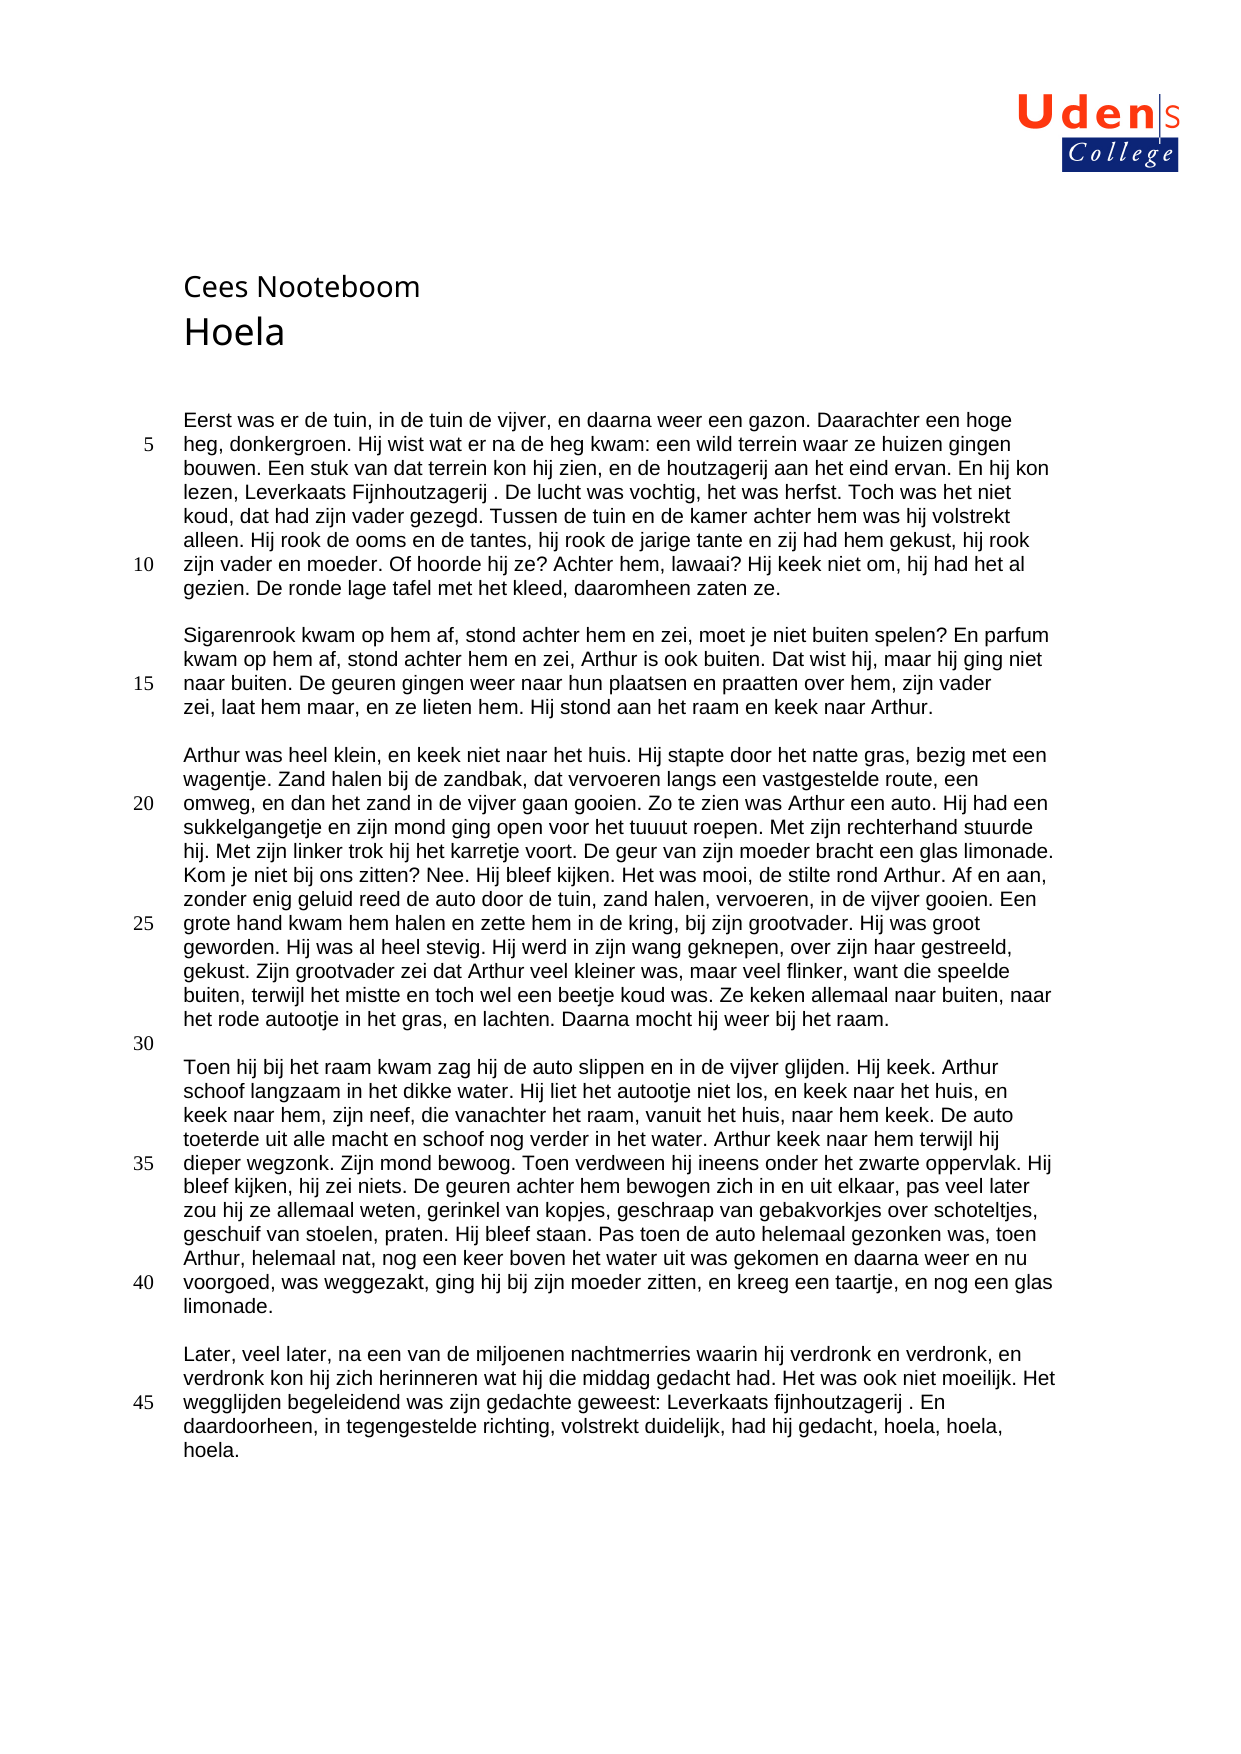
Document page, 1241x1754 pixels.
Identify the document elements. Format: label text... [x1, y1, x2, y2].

text gezien. De ronde lage tafel met het kleed, daaromheen zaten ze. [183, 575, 1057, 599]
text Toen hij bij het raam kwam zag hij de auto slippen en in de vijver glijden. Hij keek. Arthur schoof langzaam in het dikke water. Hij liet het autootje niet los, en keek naar het huis, en keek naar hem, zijn neef, die vanachter het raam, vanuit het huis, naar hem keek. De auto toeterde uit alle macht en schoof nog verder in het water. Arthur keek naar hem terwijl hij dieper wegzonk. Zijn mond bewoog. Toen verdween hij ineens onder het zwarte oppervlak. Hij bleef kijken, hij zei niets. De geuren achter hem bewogen zich in en uit elkaar, pas veel later zou hij ze allemaal weten, gerinkel van kopjes, geschraap van gebakvorkjes over schoteltjes, geschuif van stoelen, praten. Hij bleef staan. Pas toen de auto helemaal gezonken was, toen Arthur, helemaal nat, nog een keer boven het water uit was gekomen en daarna weer en nu voorgoed, was weggezakt, ging hij bij zijn moeder zitten, en kreeg een taartje, en nog een glas limonade. [183, 1054, 1057, 1318]
text koud, dat had zijn vader gezegd. Tussen de tuin en de kamer achter hem was hij volstrekt alleen. Hij rook de ooms en de tantes, hij rook de jarige tante en zij had hem gekust, hij rook zijn vader en moeder. Of hoorde hij ze? Achter hem, lawaai? Hij keek niet om, hij had het al [183, 503, 1057, 575]
text Hoela [183, 306, 1057, 357]
picture [1018, 94, 1180, 172]
text Sigarenrook kwam op hem af, stond achter hem en zei, moet je niet buiten spelen? En parfum kwam op hem af, stond achter hem en zei, Arthur is ook buiten. Dat wist hij, maar hij ging niet naar buiten. De geuren gingen weer naar hun plaatsen en praatten over hem, zijn vader [183, 623, 1057, 695]
text Cees Nooteboom [183, 266, 1057, 306]
text geworden. Hij was al heel stevig. Hij werd in zijn wang geknepen, over zijn haar gestreeld, gekust. Zijn grootvader zei dat Arthur veel kleiner was, maar veel flinker, want die speelde buiten, terwijl het mistte en toch wel een beetje koud was. Ze keken allemaal naar buiten, naar het rode autootje in het gras, en lachten. Daarna mocht hij weer bij het raam. [183, 935, 1057, 1031]
text zei, laat hem maar, en ze lieten hem. Hij stond aan het raam en keek naar Arthur. [183, 695, 1057, 719]
text Eerst was er de tuin, in de tuin de vijver, en daarna weer een gazon. Daarachter een hoge heg, donkergroen. Hij wist wat er na de heg kwam: een wild terrein waar ze huizen gingen bouwen. Een stuk van dat terrein kon hij zien, en de houtzagerij aan het eind ervan. En hij kon lezen, Leverkaats Fijnhoutzagerij . De lucht was vochtig, het was herfst. Toch was het niet [183, 408, 1057, 503]
text Later, veel later, na een van de miljoenen nachtmerries waarin hij verdronk en verdronk, en verdronk kon hij zich herinneren wat hij die middag gedacht had. Het was ook niet moeilijk. Het [183, 1342, 1057, 1390]
text Arthur was heel klein, en keek niet naar het huis. Hij stapte door het natte gras, bezig met een wagentje. Zand halen bij de zandbak, dat vervoeren langs een vastgestelde route, een omweg, en dan het zand in de vijver gaan gooien. Zo te zien was Arthur een auto. Hij had een sukkelgangetje en zijn mond ging open voor het tuuuut roepen. Met zijn rechterhand stuurde hij. Met zijn linker trok hij het karretje voort. De geur van zijn moeder bracht een glas limonade. Kom je niet bij ons zitten? Nee. Hij bleef kijken. Het was mooi, de stilte rond Arthur. Af en aan, zonder enig geluid reed de auto door de tuin, zand halen, vervoeren, in de vijver gooien. Een grote hand kwam hem halen en zette hem in de kring, bij zijn grootvader. Hij was groot [183, 743, 1057, 935]
text wegglijden begeleidend was zijn gedachte geweest: Leverkaats fijnhoutzagerij . En daardoorheen, in tegengestelde richting, volstrekt duidelijk, had hij gedacht, hoela, hoela, hoela. [183, 1390, 1057, 1462]
